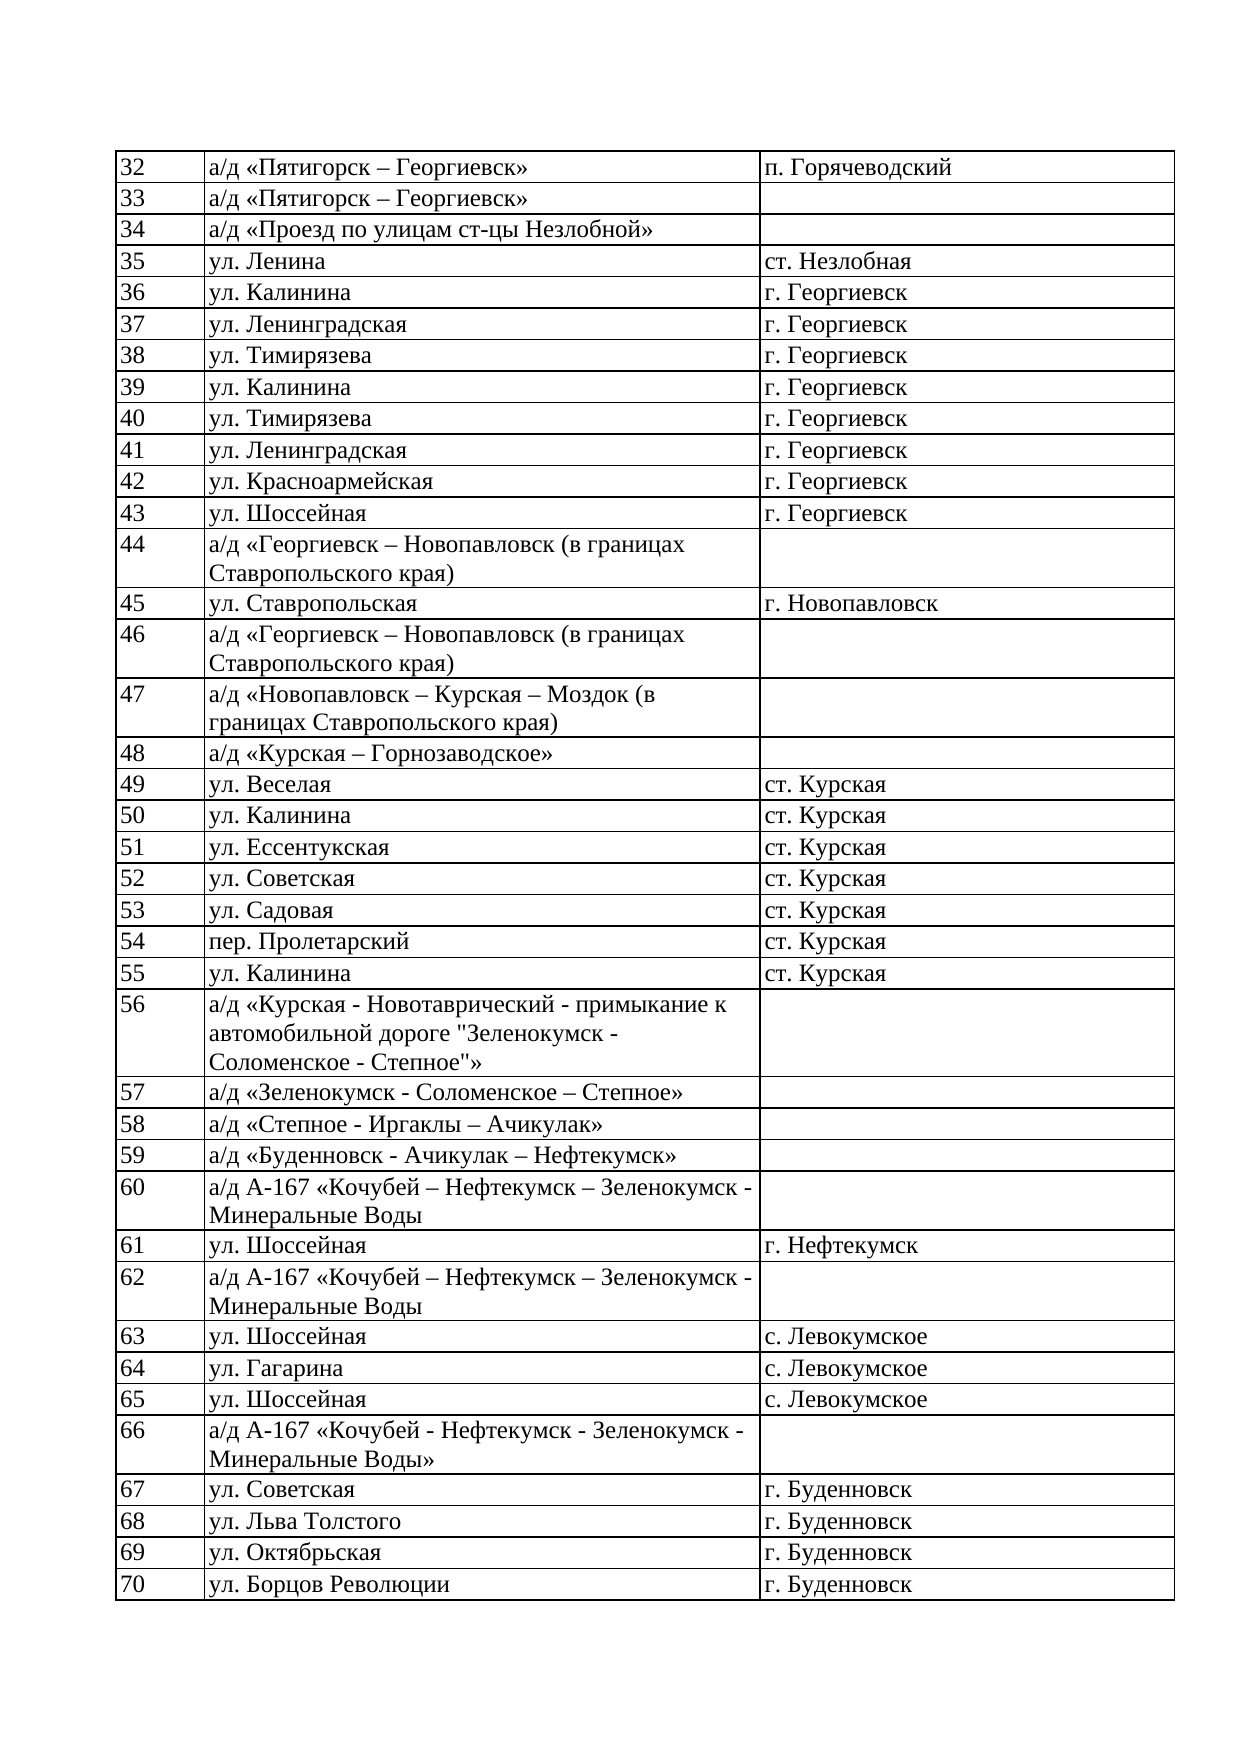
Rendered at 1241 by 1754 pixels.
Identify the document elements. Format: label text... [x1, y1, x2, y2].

table_cell ст. Курская [761, 895, 1174, 925]
table_cell ул. Советская [205, 1475, 759, 1504]
table_cell ул. Садовая [205, 895, 759, 925]
table_cell [761, 215, 1174, 244]
table_cell г. Буденновск [761, 1569, 1174, 1599]
table_cell [761, 529, 1174, 587]
table_cell ул. Веселая [205, 769, 759, 799]
table_cell [761, 1262, 1174, 1319]
table_cell 39 [117, 372, 204, 402]
table_cell с. Левокумское [761, 1353, 1174, 1382]
table_cell 65 [117, 1384, 204, 1414]
table_cell а/д «Зеленокумск - Соломенское – Степное» [205, 1077, 759, 1107]
table_cell [761, 1109, 1174, 1138]
table_cell 54 [117, 927, 204, 956]
table_cell а/д «Степное - Иргаклы – Ачикулак» [205, 1109, 759, 1138]
table_cell [761, 620, 1174, 677]
table_cell ул. Ессентукская [205, 832, 759, 862]
table_cell 42 [117, 466, 204, 496]
table_cell 64 [117, 1353, 204, 1382]
table_cell [761, 1140, 1174, 1170]
table_cell а/д «Буденновск - Ачикулак – Нефтекумск» [205, 1140, 759, 1170]
table_cell ул. Ленинградская [205, 435, 759, 464]
table_cell 50 [117, 801, 204, 831]
table_cell ул. Шоссейная [205, 498, 759, 527]
table_cell а/д «Курская – Горнозаводское» [205, 738, 759, 768]
table_cell 48 [117, 738, 204, 768]
table_cell ул. Борцов Революции [205, 1569, 759, 1599]
table_cell [761, 1416, 1174, 1473]
table_cell г. Георгиевск [761, 372, 1174, 402]
table_cell г. Георгиевск [761, 403, 1174, 433]
table_cell [761, 183, 1174, 213]
table_cell 47 [117, 679, 204, 736]
table_cell 45 [117, 588, 204, 618]
table_cell 32 [117, 152, 204, 181]
table_cell 49 [117, 769, 204, 799]
table_cell 43 [117, 498, 204, 527]
table_cell 63 [117, 1321, 204, 1351]
table_cell а/д «Курская - Новотаврический - примыкание к автомобильной дороге "Зеленокумск - Соломенское - Степное"» [205, 990, 759, 1076]
table_cell 58 [117, 1109, 204, 1138]
table_cell 59 [117, 1140, 204, 1170]
table_cell ул. Шоссейная [205, 1231, 759, 1261]
table_cell [761, 1172, 1174, 1229]
table_cell ул. Тимирязева [205, 340, 759, 370]
table_cell а/д «Пятигорск – Георгиевск» [205, 183, 759, 213]
table_cell г. Георгиевск [761, 340, 1174, 370]
table_cell [761, 679, 1174, 736]
table_cell ул. Калинина [205, 277, 759, 307]
table_cell 69 [117, 1538, 204, 1567]
table_cell 34 [117, 215, 204, 244]
table_cell 61 [117, 1231, 204, 1261]
table_cell г. Буденновск [761, 1538, 1174, 1567]
table_cell п. Горячеводский [761, 152, 1174, 181]
table_cell а/д А-167 «Кочубей – Нефтекумск – Зеленокумск - Минеральные Воды [205, 1172, 759, 1229]
table_cell пер. Пролетарский [205, 927, 759, 956]
table_cell ст. Курская [761, 769, 1174, 799]
table_cell 55 [117, 958, 204, 988]
table_cell 35 [117, 246, 204, 276]
table_cell г. Буденновск [761, 1506, 1174, 1536]
table_cell 56 [117, 990, 204, 1076]
table_cell 67 [117, 1475, 204, 1504]
table_cell ул. Красноармейская [205, 466, 759, 496]
table_cell ул. Ленина [205, 246, 759, 276]
table_cell ст. Незлобная [761, 246, 1174, 276]
table_cell а/д «Новопавловск – Курская – Моздок (в границах Ставропольского края) [205, 679, 759, 736]
table_cell с. Левокумское [761, 1321, 1174, 1351]
table_cell 57 [117, 1077, 204, 1107]
table_cell ул. Льва Толстого [205, 1506, 759, 1536]
table_cell ул. Калинина [205, 958, 759, 988]
table_cell ст. Курская [761, 927, 1174, 956]
table_cell 52 [117, 864, 204, 893]
table_cell 33 [117, 183, 204, 213]
table_cell а/д А-167 «Кочубей - Нефтекумск - Зеленокумск - Минеральные Воды» [205, 1416, 759, 1473]
table_cell г. Буденновск [761, 1475, 1174, 1504]
table_cell а/д А-167 «Кочубей – Нефтекумск – Зеленокумск - Минеральные Воды [205, 1262, 759, 1319]
table_cell ул. Ставропольская [205, 588, 759, 618]
table_cell [761, 990, 1174, 1076]
table_cell 41 [117, 435, 204, 464]
table_cell 60 [117, 1172, 204, 1229]
table_cell г. Георгиевск [761, 466, 1174, 496]
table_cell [205, 152, 759, 181]
table_cell 51 [117, 832, 204, 862]
table_cell 62 [117, 1262, 204, 1319]
table_cell ул. Октябрьская [205, 1538, 759, 1567]
table_cell 66 [117, 1416, 204, 1473]
table_cell г. Георгиевск [761, 277, 1174, 307]
table_cell 38 [117, 340, 204, 370]
table_cell [761, 1077, 1174, 1107]
table_cell ул. Ленинградская [205, 309, 759, 339]
table_cell с. Левокумское [761, 1384, 1174, 1414]
table_cell г. Георгиевск [761, 498, 1174, 527]
table_cell г. Нефтекумск [761, 1231, 1174, 1261]
table_cell ул. Шоссейная [205, 1384, 759, 1414]
table_cell ул. Шоссейная [205, 1321, 759, 1351]
table_cell ул. Советская [205, 864, 759, 893]
table_cell 53 [117, 895, 204, 925]
table_cell [761, 738, 1174, 768]
table_cell 46 [117, 620, 204, 677]
table_cell г. Георгиевск [761, 309, 1174, 339]
table_cell ул. Гагарина [205, 1353, 759, 1382]
table_cell ул. Тимирязева [205, 403, 759, 433]
table_cell г. Новопавловск [761, 588, 1174, 618]
table_cell 68 [117, 1506, 204, 1536]
table_cell 37 [117, 309, 204, 339]
table_cell 36 [117, 277, 204, 307]
table_cell ст. Курская [761, 832, 1174, 862]
table_cell а/д «Проезд по улицам ст-цы Незлобной» [205, 215, 759, 244]
table_cell ст. Курская [761, 801, 1174, 831]
table_cell а/д «Георгиевск – Новопавловск (в границах Ставропольского края) [205, 529, 759, 587]
table_cell 40 [117, 403, 204, 433]
table_cell ул. Калинина [205, 801, 759, 831]
table_cell 70 [117, 1569, 204, 1599]
table_cell ст. Курская [761, 958, 1174, 988]
table_cell а/д «Георгиевск – Новопавловск (в границах Ставропольского края) [205, 620, 759, 677]
table_cell ст. Курская [761, 864, 1174, 893]
table_cell г. Георгиевск [761, 435, 1174, 464]
table_cell ул. Калинина [205, 372, 759, 402]
table_cell 44 [117, 529, 204, 587]
